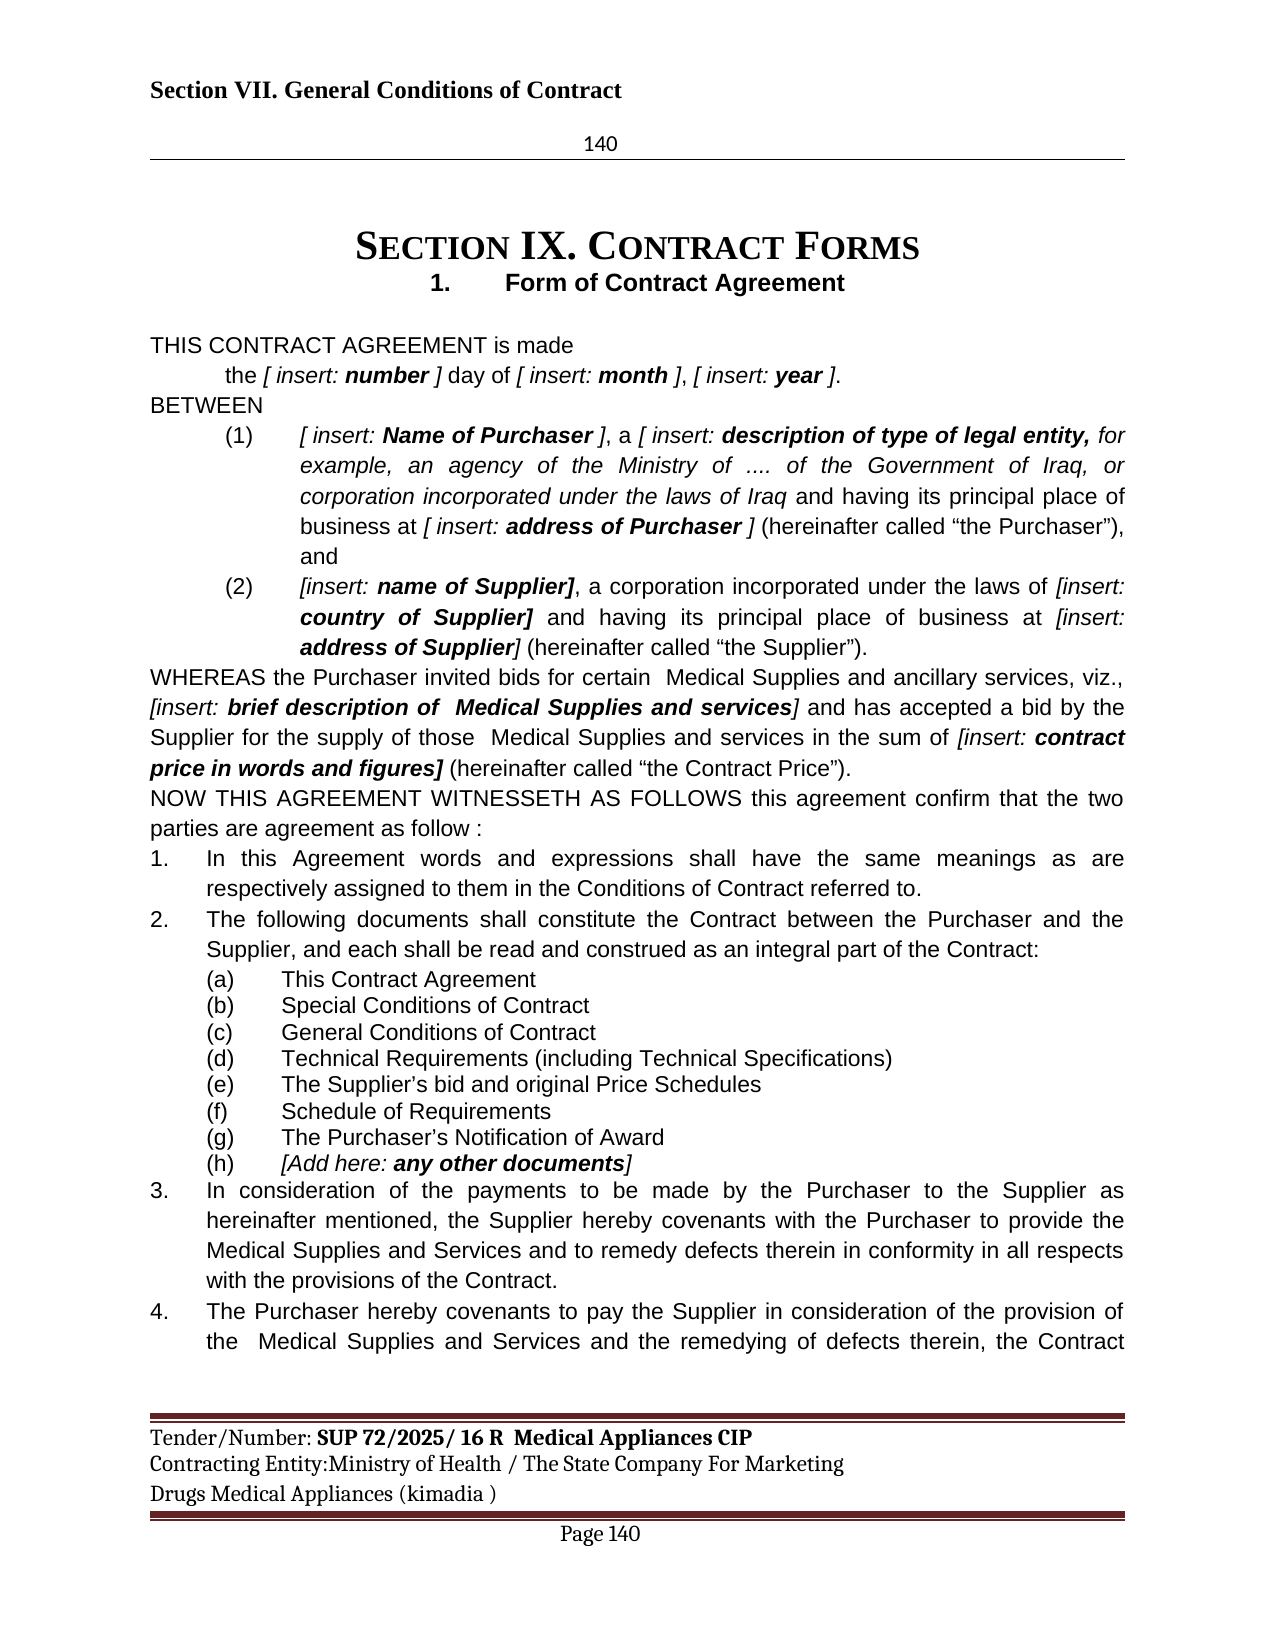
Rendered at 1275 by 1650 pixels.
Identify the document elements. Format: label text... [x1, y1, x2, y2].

list The Purchaser’s Notification of Award [206, 1124, 1125, 1150]
list The Supplier’s bid and original Price Schedules [206, 1071, 1125, 1098]
text the [ insert: number ] day of [ insert: month ], [ insert: year ]. [150, 362, 1125, 388]
text (2) [insert: name of Supplier], a corporation incorporated under the laws of [insert: country of Supplier] and having its principal place of business at [insert: address of Supplier] (hereinafter called “the Supplier”). [225, 573, 1125, 660]
text THIS CONTRACT AGREEMENT is made [150, 332, 1125, 358]
text WHEREAS the Purchaser invited bids for certain Medical Supplies and ancillary services, viz., [insert: brief description of Medical Supplies and services] and has accepted a bid by the Supplier for the supply of those Medical Supplies and services in the sum of [insert: contract price in words and figures] (hereinafter called “the Contract Price”). [150, 664, 1125, 781]
list Schedule of Requirements [206, 1098, 1125, 1124]
list This Contract Agreement [206, 966, 1125, 992]
subtitle Section IX. Contract Forms [150, 220, 1125, 268]
list General Conditions of Contract [206, 1019, 1125, 1045]
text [150, 1298, 1125, 1354]
list Technical Requirements (including Technical Specifications) [206, 1045, 1125, 1071]
text NOW THIS AGREEMENT WITNESSETH AS FOLLOWS this agreement confirm that the two parties are agreement as follow : [150, 785, 1125, 841]
text BETWEEN [150, 392, 1125, 418]
list [Add here: any other documents] [206, 1150, 1125, 1177]
text 1. Form of Contract Agreement [150, 268, 1125, 297]
text 3. In consideration of the payments to be made by the Purchaser to the Supplier as hereinafter mentioned, the Supplier hereby covenants with the Purchaser to provide the Medical Supplies and Services and to remedy defects therein in conformity in all respects with the provisions of the Contract. [150, 1177, 1125, 1294]
text 2. The following documents shall constitute the Contract between the Purchaser and the Supplier, and each shall be read and construed as an integral part of the Contract: [150, 906, 1125, 962]
text (1) [ insert: Name of Purchaser ], a [ insert: description of type of legal entity, for example, an agency of the Ministry of .... of the Government of Iraq, or corporation incorporated under the laws of Iraq and having its principal place of business at [ insert: address of Purchaser ] (hereinafter called “the Purchaser”), and [225, 422, 1125, 569]
list Special Conditions of Contract [206, 992, 1125, 1019]
text 1. In this Agreement words and expressions shall have the same meanings as are respectively assigned to them in the Conditions of Contract referred to. [150, 845, 1125, 902]
